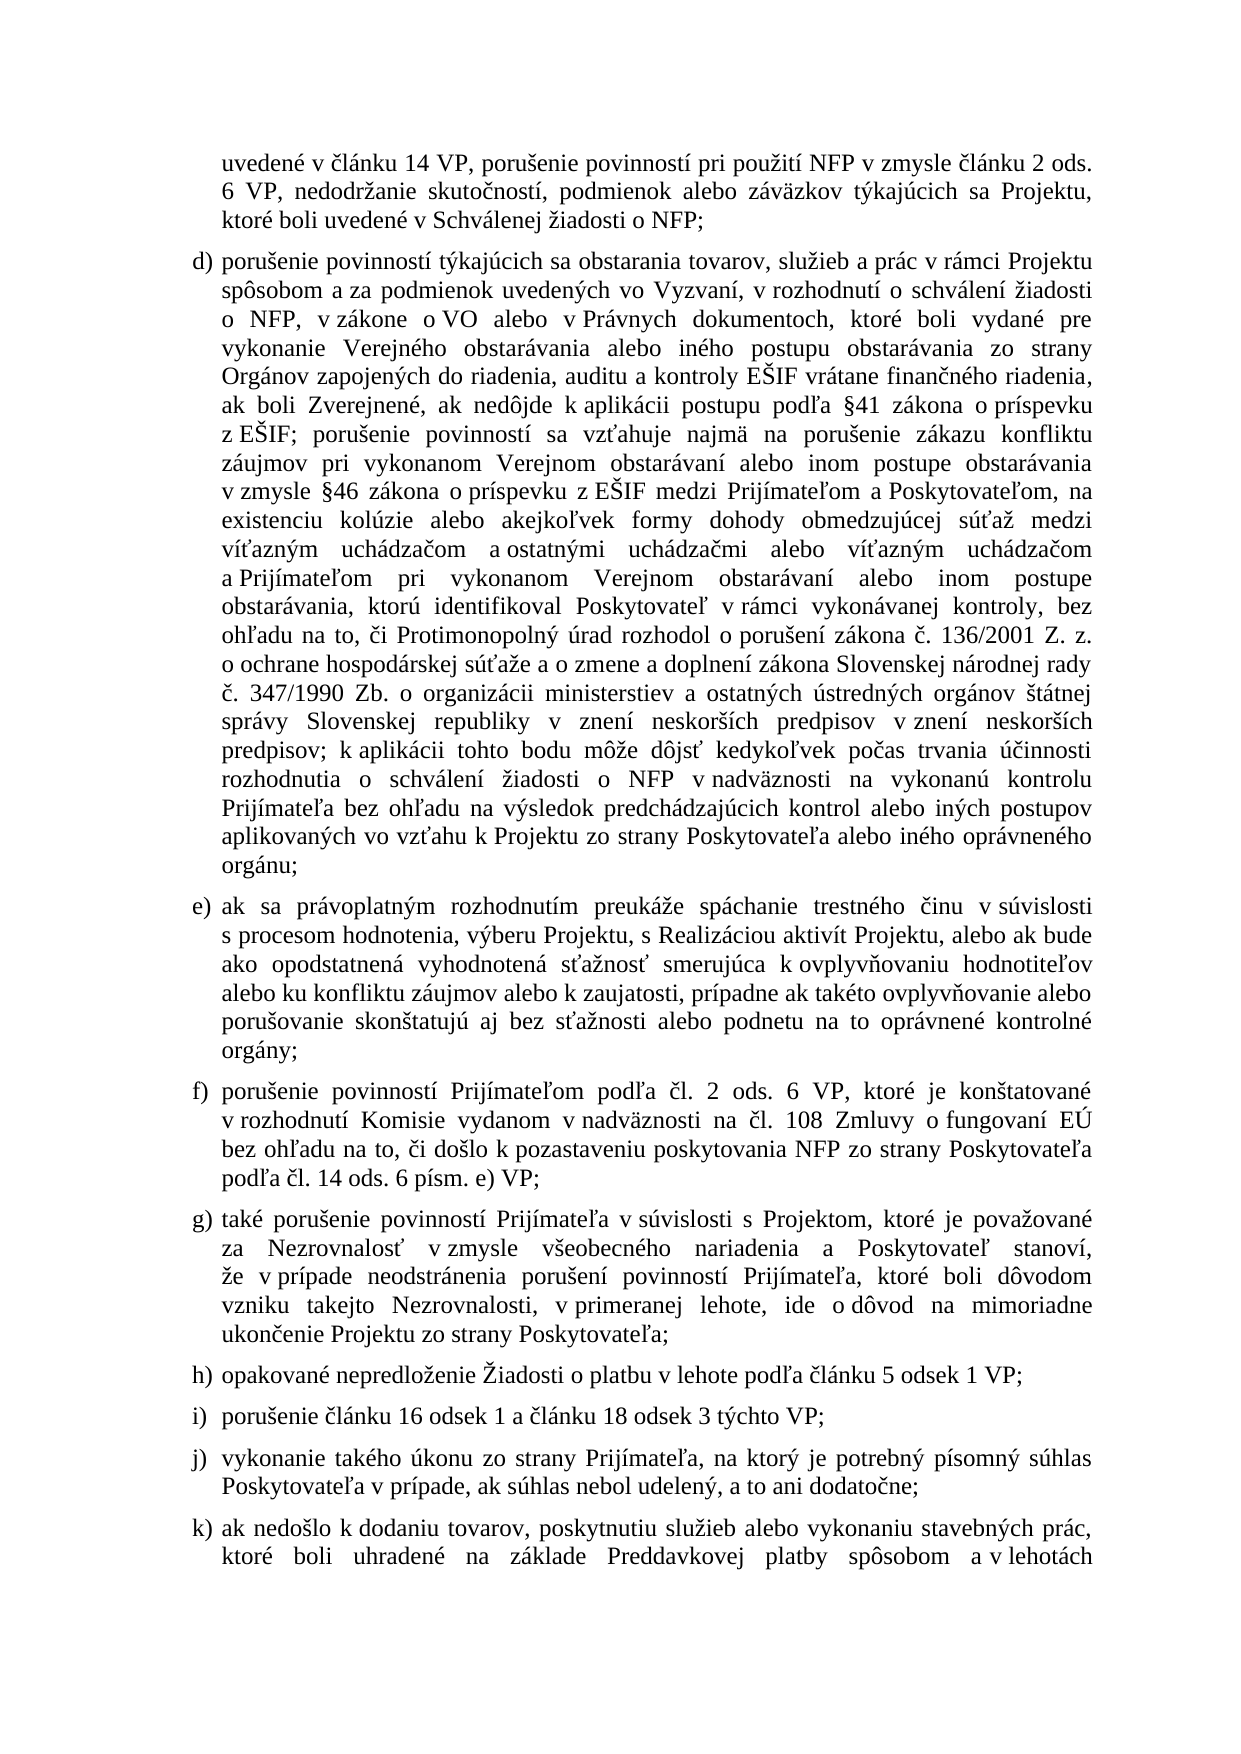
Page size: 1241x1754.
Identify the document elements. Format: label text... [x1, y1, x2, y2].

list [192, 148, 1093, 234]
list porušenie článku 16 odsek článku 18 odsek 3 týchto VP; [192, 1401, 1093, 1430]
list také porušenie povinností Prijímateľa v súvislosti s Projektom, ktoré je považované za Nezrovnalosť v zmysle všeobecného nariadenia a Poskytovateľ stanoví, že v prípade neodstránenia porušení povinností Prijímateľa, ktoré boli dôvodom vzniku takejto Nezrovnalosti, v primeranej lehote, ide o dôvod na mimoriadne ukončenie Projektu zo strany Poskytovateľa; [192, 1204, 1093, 1348]
list opakované nepredloženie Žiadosti o platbu v lehote podľa článku 5 odsek 1 VP; [192, 1360, 1093, 1389]
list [192, 1513, 1093, 1570]
list porušenie povinností Prijímateľom podľa čl. 2 ods. 6 VP, ktoré je konštatované v rozhodnutí Komisie vydanom v nadväznosti na čl. 108 Zmluvy o fungovaní EÚ bez ohľadu na to, či došlo k pozastaveniu poskytovania NFP zo strany Poskytovateľa podľa čl. 14 ods. 6 písm. e) VP; [192, 1076, 1093, 1191]
list porušenie povinností týkajúcich sa obstarania tovarov, služieb a prác v rámci Projektu spôsobom a za podmienok uvedených vo Vyzvaní, v rozhodnutí o schválení žiadosti o NFP, v zákone o VO alebo v Právnych dokumentoch, ktoré boli vydané pre vykonanie Verejného obstarávania alebo iného postupu obstarávania zo strany Orgánov zapojených do riadenia, auditu a kontroly EŠIF vrátane finančného riadenia, ak boli Zverejnené, ak nedôjde k aplikácii postupu podľa §41 zákona o príspevku z EŠIF; porušenie povinností sa vzťahuje najmä na porušenie zákazu konfliktu záujmov pri vykonanom Verejnom obstarávaní alebo inom postupe obstarávania v zmysle §46 zákona o príspevku z EŠIF medzi Prijímateľom a Poskytovateľom, na existenciu kolúzie alebo akejkoľvek formy dohody obmedzujúcej súťaž medzi víťazným uchádzačom a ostatnými uchádzačmi alebo víťazným uchádzačom a Prijímateľom pri vykonanom Verejnom obstarávaní alebo inom postupe obstarávania, ktorú identifikoval Poskytovateľ v rámci vykonávanej kontroly, bez ohľadu na to, či Protimonopolný úrad rozhodol o porušení zákona č. 136/2001 Z. z. o ochrane hospodárskej súťaže a o zmene a doplnení zákona Slovenskej národnej rady č. 347/1990 Zb. o organizácii ministerstiev a ostatných ústredných orgánov štátnej správy Slovenskej republiky v znení neskorších predpisov v znení neskorších predpisov; k aplikácii tohto bodu môže dôjsť kedykoľvek počas trvania účinnosti rozhodnutia o schválení žiadosti o NFP v nadväznosti na vykonanú kontrolu Prijímateľa bez ohľadu na výsledok predchádzajúcich kontrol alebo iných postupov aplikovaných vo vzťahu k Projektu zo strany Poskytovateľa alebo iného oprávneného orgánu; [192, 246, 1093, 879]
list ak sa právoplatným rozhodnutím preukáže spáchanie trestného činu v súvislosti s procesom hodnotenia, výberu Projektu, s Realizáciou aktivít Projektu, alebo ak bude ako opodstatnená vyhodnotená sťažnosť smerujúca k ovplyvňovaniu hodnotiteľov alebo ku konfliktu záujmov alebo k zaujatosti, prípadne ak takéto ovplyvňovanie alebo porušovanie skonštatujú aj bez sťažnosti alebo podnetu na to oprávnené kontrolné orgány; [192, 891, 1093, 1064]
list vykonanie takého úkonu zo strany Prijímateľa, na ktorý je potrebný písomný súhlas Poskytovateľa v prípade, ak súhlas nebol udelený, a to ani dodatočne; [192, 1443, 1093, 1500]
